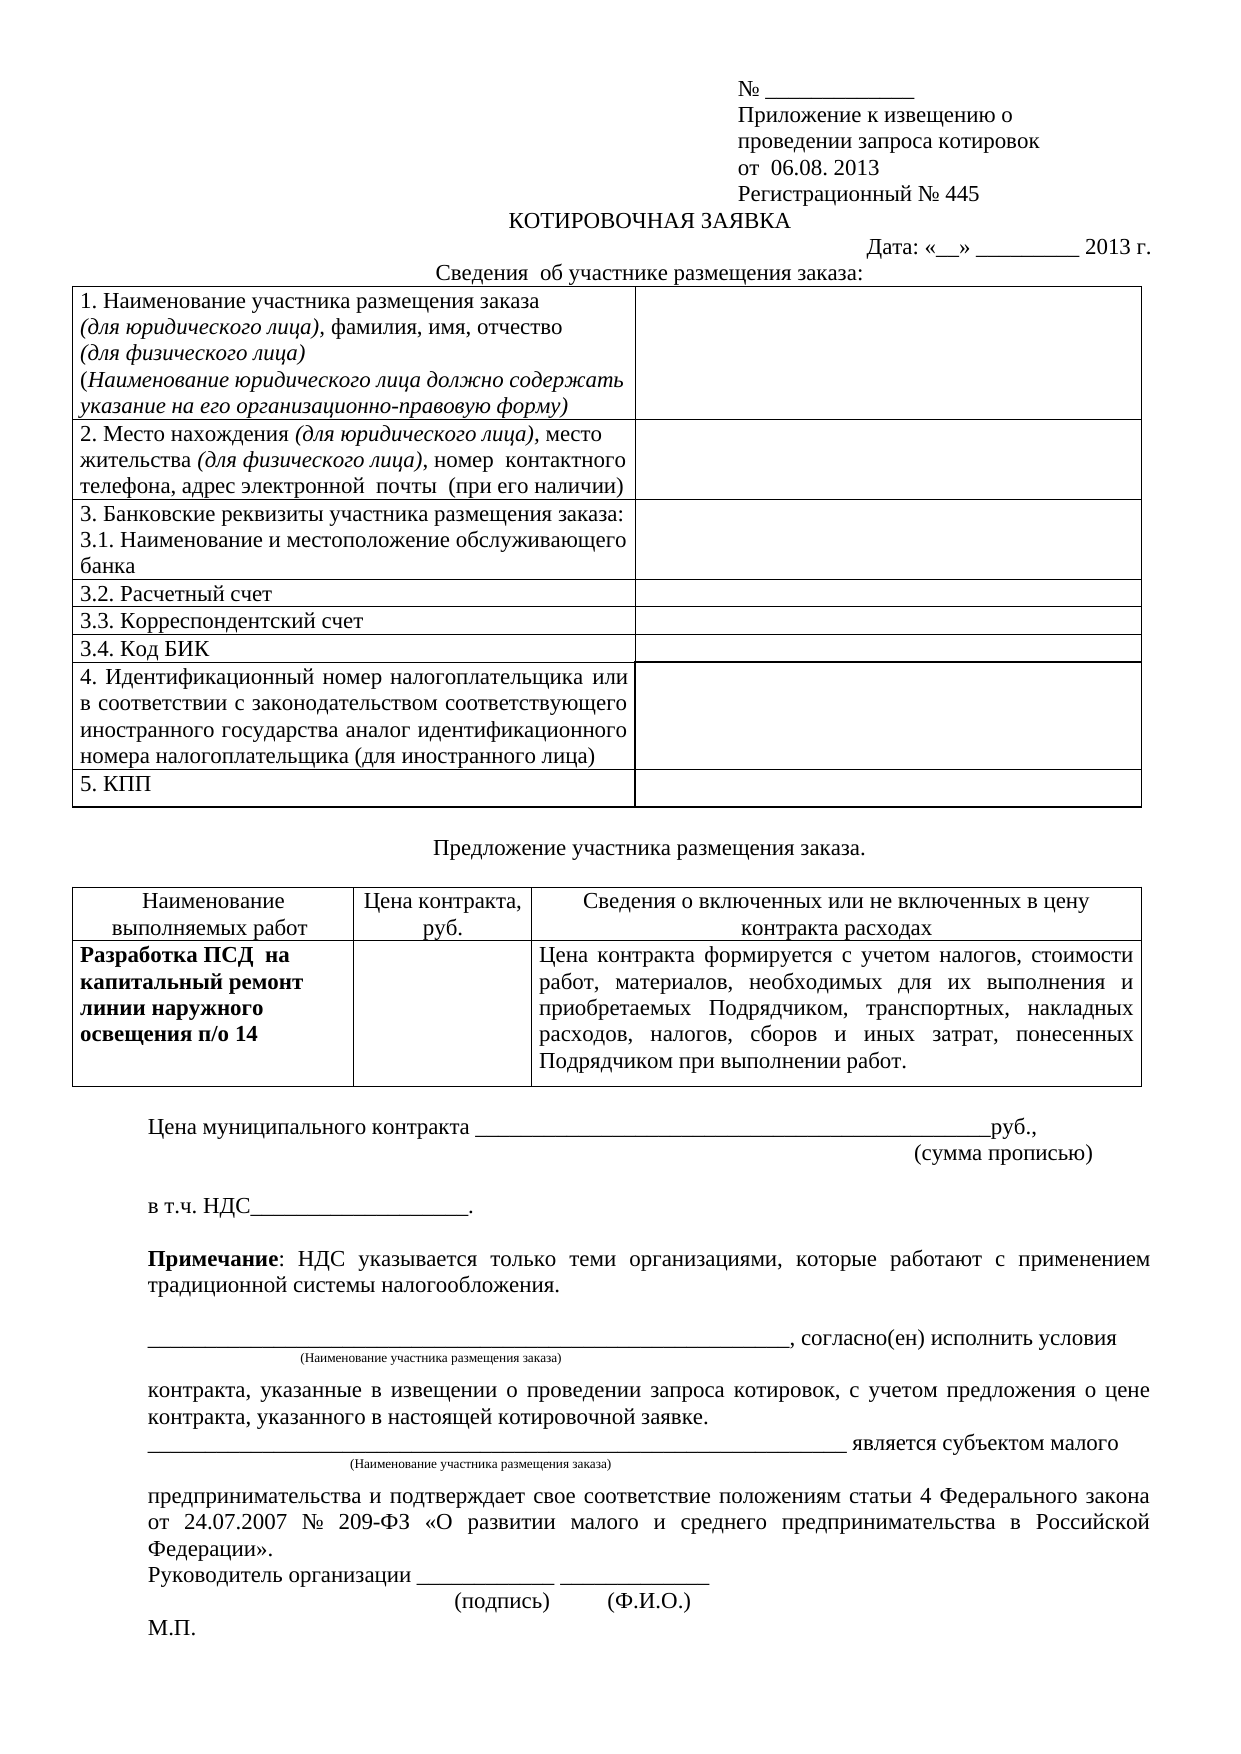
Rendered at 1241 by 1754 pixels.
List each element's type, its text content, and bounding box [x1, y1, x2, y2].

text (Наименование участника размещения заказа) [148, 1456, 1152, 1482]
table_cell [636, 770, 1141, 806]
table_header Сведения о включенных или не включенных в цену контракта расходах [532, 888, 1141, 940]
table_header 1. Наименование участника размещения заказа (для юридического лица), фамилия, имя, отчество (для физического лица) (Наименование юридического лица должно содержать указание на его организационно-правовую форму) [73, 287, 635, 418]
text ________________________________________________________, согласно(ен) исполнить условия [148, 1324, 1152, 1350]
table_cell 3.4. Код БИК [73, 635, 635, 661]
text КОТИРОВОЧНАЯ ЗАЯВКА [148, 207, 1152, 233]
text (подпись) (Ф.И.О.) [148, 1587, 1152, 1614]
table_cell 3.2. Расчетный счет [73, 580, 635, 606]
text предпринимательства и подтверждает свое соответствие положениям статьи 4 Федерального закона от 24.07.2007 № 209-ФЗ «О развитии малого и среднего предпринимательства в Российской Федерации». [148, 1482, 1152, 1561]
table_header [636, 287, 1141, 418]
table_cell 3. Банковские реквизиты участника размещения заказа: 3.1. Наименование и местоположение обслуживающего банка [73, 500, 635, 579]
table_cell [636, 663, 1141, 768]
table_cell Разработка ПСД на капитальный ремонт линии наружного освещения п/о 14 [73, 941, 353, 1086]
table_header Наименование выполняемых работ [73, 888, 353, 940]
text Сведения об участнике размещения заказа: [148, 259, 1152, 286]
table_cell 2. Место нахождения (для юридического лица), место жительства (для физического лица), номер контактного телефона, адрес электронной почты (при его наличии) [73, 420, 635, 499]
table_cell [636, 500, 1141, 579]
text Приложение к извещению о [738, 101, 1152, 128]
table_cell [636, 607, 1141, 633]
table_cell 4. Идентификационный номер налогоплательщика или в соответствии с законодательством соответствующего иностранного государства аналог идентификационного номера налогоплательщика (для иностранного лица) [73, 663, 634, 768]
text Предложение участника размещения заказа. [148, 834, 1152, 860]
text контракта, указанные в извещении о проведении запроса котировок, с учетом предложения о цене контракта, указанного в настоящей котировочной заявке. [148, 1377, 1152, 1429]
text от 06.08. 2013 [738, 154, 1152, 180]
text Примечание: НДС указывается только теми организациями, которые работают с применением традиционной системы налогообложения. [148, 1245, 1152, 1297]
table_cell [354, 941, 531, 1086]
text М.П. [148, 1614, 1152, 1640]
table_cell Цена контракта формируется с учетом налогов, стоимости работ, материалов, необходимых для их выполнения и приобретаемых Подрядчиком, транспортных, накладных расходов, налогов, сборов и иных затрат, понесенных Подрядчиком при выполнении работ. [532, 941, 1141, 1086]
text _____________________________________________________________ является субъектом малого [148, 1429, 1152, 1456]
table_cell [636, 420, 1141, 499]
text (сумма прописью) [148, 1139, 1152, 1166]
text Регистрационный № 445 [738, 180, 1152, 207]
text проведении запроса котировок [738, 128, 1152, 154]
text Цена муниципального контракта _____________________________________________руб., [148, 1113, 1152, 1139]
table_cell [636, 580, 1141, 606]
table_cell [636, 635, 1141, 661]
text Руководитель организации ____________ _____________ [148, 1561, 1152, 1587]
table_header Цена контракта, руб. [354, 888, 531, 940]
text № _____________ [738, 75, 1152, 101]
table_cell 3.3. Корреспондентский счет [73, 607, 635, 633]
text Дата: «__» _________ 2013 г. [148, 233, 1152, 259]
text (Наименование участника размещения заказа) [148, 1350, 1152, 1377]
table_cell 5. КПП [73, 770, 634, 806]
text в т.ч. НДС___________________. [148, 1192, 1152, 1218]
